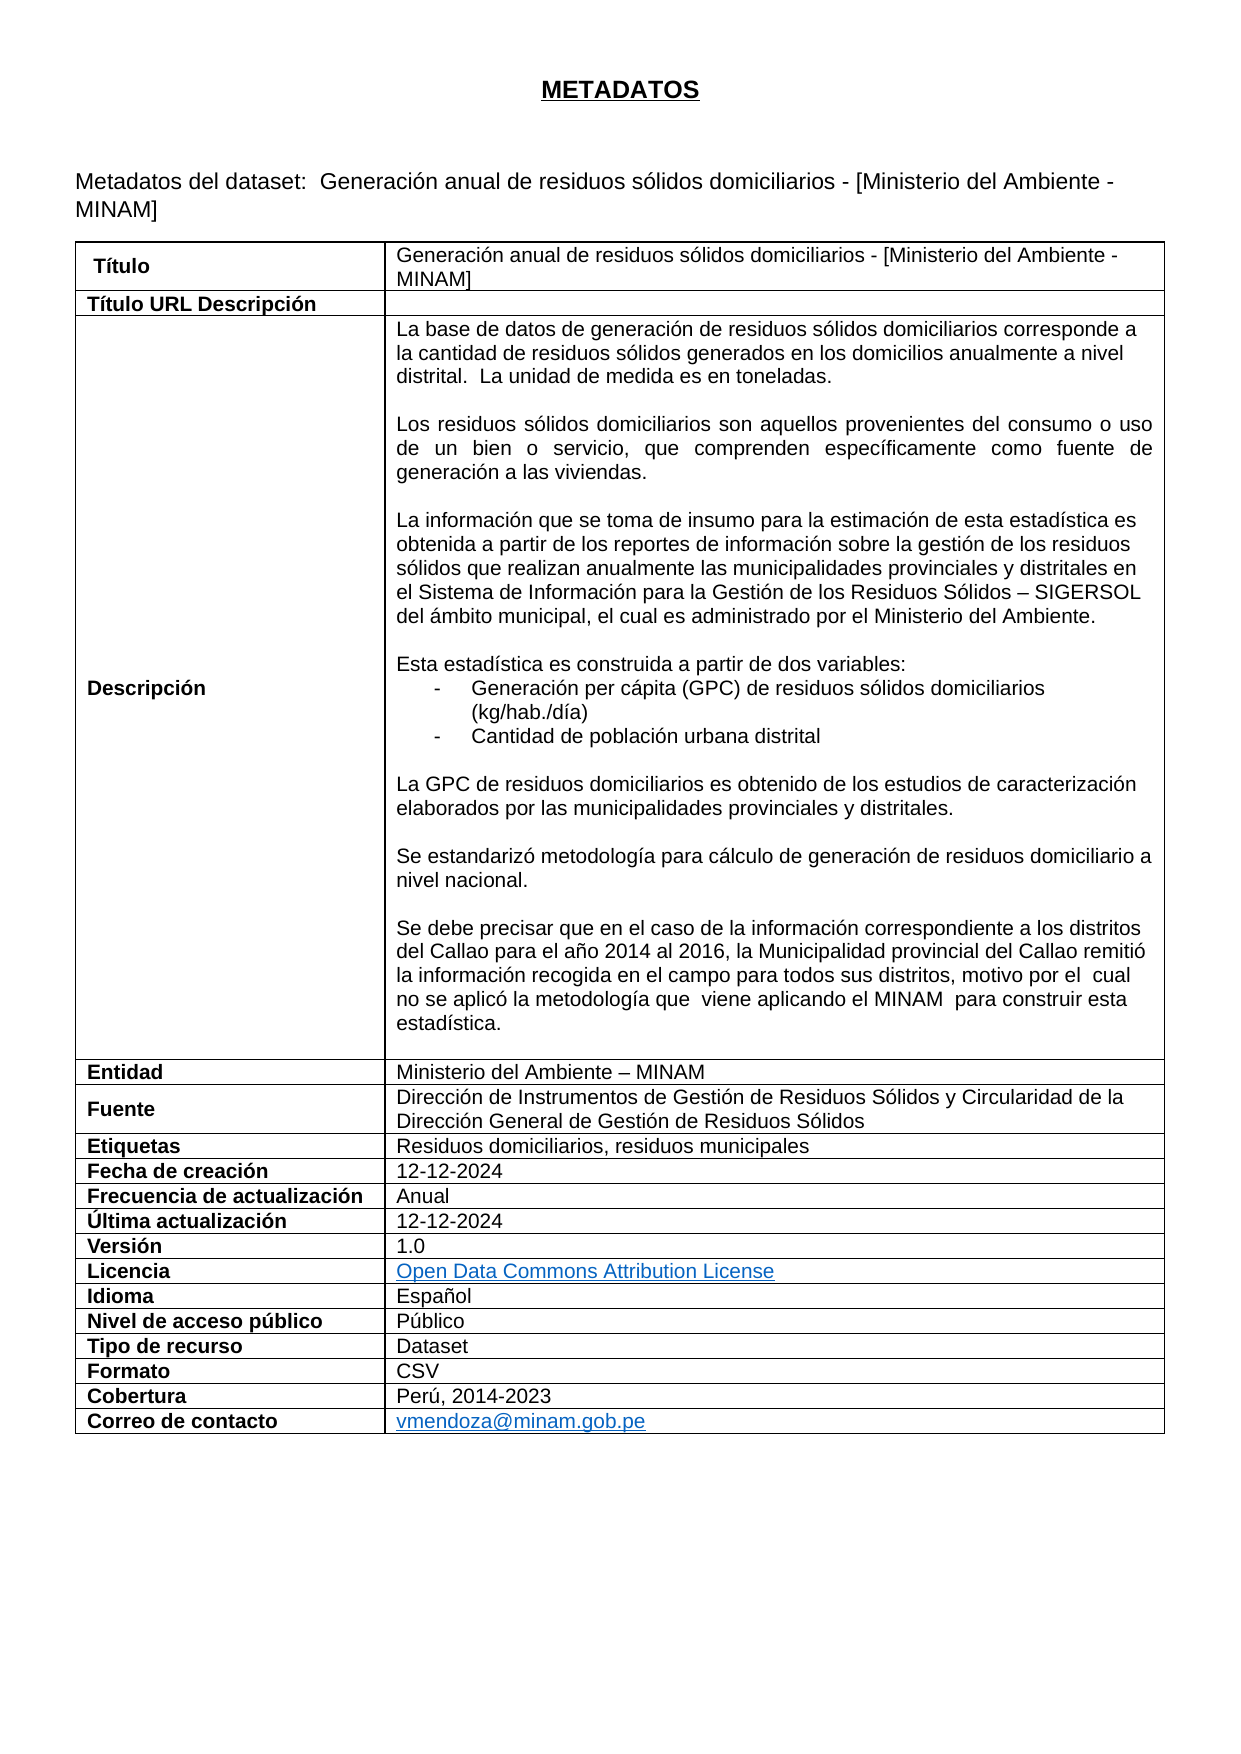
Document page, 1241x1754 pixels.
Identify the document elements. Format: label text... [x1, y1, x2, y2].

table_cell Anual [386, 1184, 1164, 1208]
table_cell Público [386, 1309, 1164, 1333]
table_cell vmendoza@minam.gob.pe [386, 1409, 1164, 1433]
table_cell Idioma [76, 1284, 384, 1308]
table_cell La base de datos de generación de residuos sólidos domiciliarios corresponde a la cantidad de residuos sólidos generados en los domicilios anualmente a nivel distrital. La unidad de medida es en toneladas. Los residuos sólidos domiciliarios son aquellos provenientes del consumo o uso de un bien o servicio, que comprenden específicamente como fuente de generación a las viviendas. La información que se toma de insumo para la estimación de esta estadística es obtenida a partir de los reportes de información sobre la gestión de los residuos sólidos que realizan anualmente las municipalidades provinciales y distritales en el Sistema de Información para la Gestión de los Residuos Sólidos – SIGERSOL del ámbito municipal, el cual es administrado por el Ministerio del Ambiente. Esta estadística es construida a partir de dos variables: Generación per cápita (GPC) de residuos sólidos domiciliarios (kg/hab./día) Cantidad de población urbana distrital La GPC de residuos domiciliarios es obtenido de los estudios de caracterización elaborados por las municipalidades provinciales y distritales. Se estandarizó metodología para cálculo de generación de residuos domiciliario a nivel nacional. Se debe precisar que en el caso de la información correspondiente a los distritos del Callao para el año 2014 al 2016, la Municipalidad provincial del Callao remitió la información recogida en el campo para todos sus distritos, motivo por el cual no se aplicó la metodología que viene aplicando el MINAM para construir esta estadística. [386, 316, 1164, 1059]
table_cell Fuente [76, 1085, 384, 1133]
table_cell Última actualización [76, 1209, 384, 1233]
table_cell Formato [76, 1359, 384, 1383]
table_cell Tipo de recurso [76, 1334, 384, 1358]
table_cell Etiquetas [76, 1134, 384, 1158]
table_cell 12-12-2024 [386, 1159, 1164, 1183]
table_header Generación anual de residuos sólidos domiciliarios - [Ministerio del Ambiente - MINAM] [386, 243, 1164, 290]
table_cell Nivel de acceso público [76, 1309, 384, 1333]
table_cell 1.0 [386, 1234, 1164, 1258]
table_cell Perú, 2014-2023 [386, 1384, 1164, 1408]
table_cell Título URL Descripción [76, 291, 384, 315]
text METADATOS [75, 75, 1165, 104]
table_cell Frecuencia de actualización [76, 1184, 384, 1208]
table_cell Entidad [76, 1060, 384, 1084]
table_cell Español [386, 1284, 1164, 1308]
table_cell Dataset [386, 1334, 1164, 1358]
table_cell [386, 291, 1164, 315]
table_cell Cobertura [76, 1384, 384, 1408]
table_cell Licencia [76, 1259, 384, 1283]
table_cell Ministerio del Ambiente – MINAM [386, 1060, 1164, 1084]
text Metadatos del dataset: Generación anual de residuos sólidos domiciliarios - [Ministerio del Ambiente - MINAM] [75, 168, 1165, 223]
table_header Título [76, 243, 384, 290]
table_cell Residuos domiciliarios, residuos municipales [386, 1134, 1164, 1158]
table_cell 12-12-2024 [386, 1209, 1164, 1233]
table_cell Dirección de Instrumentos de Gestión de Residuos Sólidos y Circularidad de la Dirección General de Gestión de Residuos Sólidos [386, 1085, 1164, 1133]
table_cell Descripción [76, 316, 384, 1059]
table_cell CSV [386, 1359, 1164, 1383]
table_cell Correo de contacto [76, 1409, 384, 1433]
table_cell Open Data Commons Attribution License [386, 1259, 1164, 1283]
table_cell Fecha de creación [76, 1159, 384, 1183]
table_cell Versión [76, 1234, 384, 1258]
